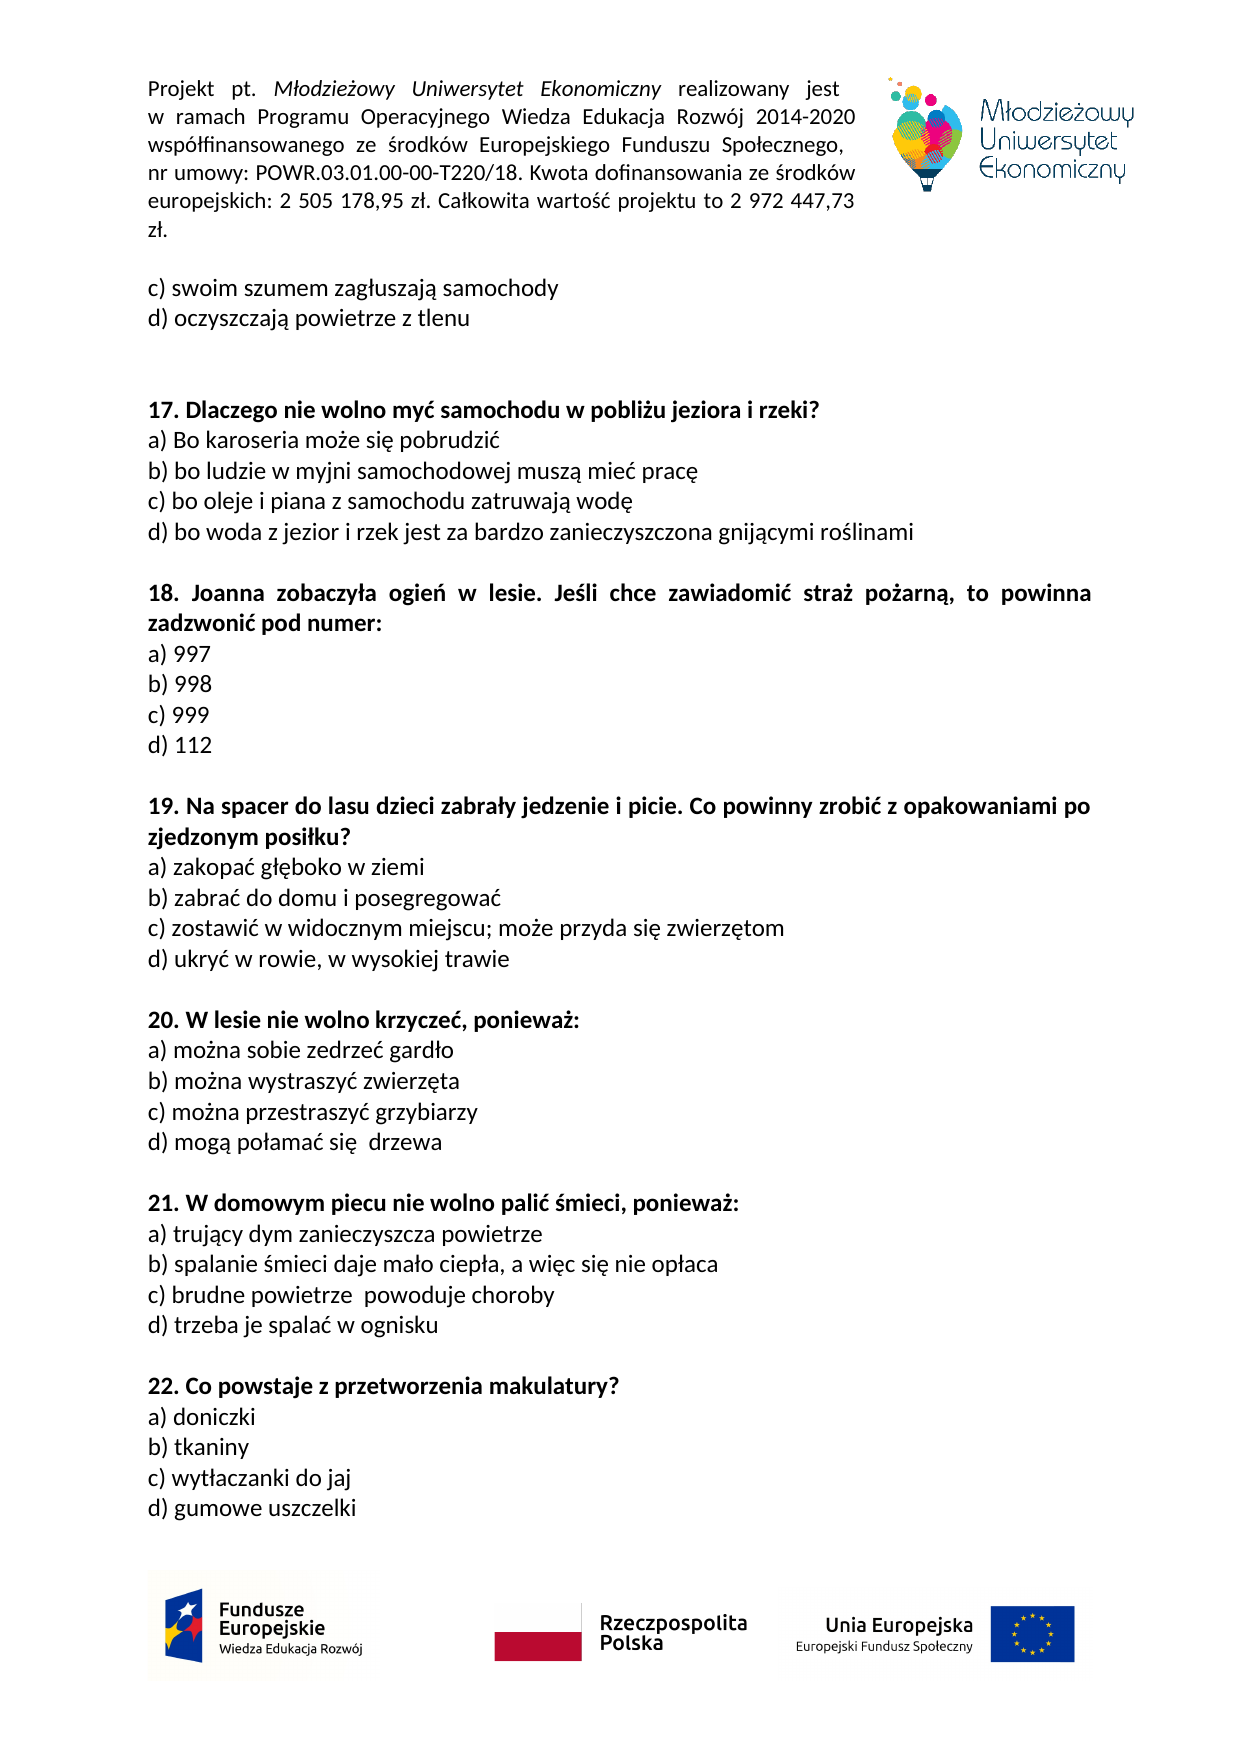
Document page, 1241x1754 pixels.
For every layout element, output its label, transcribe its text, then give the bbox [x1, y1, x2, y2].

text a) można sobie zedrzeć gardło [148, 1035, 1093, 1065]
text d) oczyszczają powietrze z tlenu [148, 302, 1093, 333]
text d) ukryć w rowie, w wysokiej trawie [148, 943, 1093, 974]
text 22. Co powstaje z przetworzenia makulatury? [148, 1370, 1093, 1401]
text c) wytłaczanki do jaj [148, 1462, 1093, 1492]
picture [884, 75, 1138, 194]
text 19. Na spacer do lasu dzieci zabrały jedzenie i picie. Co powinny zrobić z opakowaniami po zjedzonym posiłku? [148, 791, 1093, 852]
text d) bo woda z jezior i rzek jest za bardzo zanieczyszczona gnijącymi roślinami [148, 516, 1093, 546]
text a) doniczki [148, 1401, 1093, 1431]
text d) 112 [148, 729, 1093, 760]
text 17. Dlaczego nie wolno myć samochodu w pobliżu jeziora i rzeki? [148, 394, 1093, 424]
text d) gumowe uszczelki [148, 1492, 1093, 1523]
text a) Bo karoseria może się pobrudzić [148, 424, 1093, 455]
text b) 998 [148, 668, 1093, 699]
text b) bo ludzie w myjni samochodowej muszą mieć pracę [148, 455, 1093, 485]
text c) bo oleje i piana z samochodu zatruwają wodę [148, 485, 1093, 516]
text a) 997 [148, 638, 1093, 668]
text b) zabrać do domu i posegregować [148, 882, 1093, 913]
picture [147, 1570, 380, 1681]
text b) można wystraszyć zwierzęta [148, 1065, 1093, 1096]
text c) można przestraszyć grzybiarzy [148, 1096, 1093, 1126]
text d) trzeba je spalać w ognisku [148, 1309, 1093, 1340]
text c) brudne powietrze powoduje choroby [148, 1279, 1093, 1309]
text a) zakopać głęboko w ziemi [148, 852, 1093, 882]
text c) swoim szumem zagłuszają samochody [148, 272, 1093, 302]
text d) mogą połamać się drzewa [148, 1126, 1093, 1157]
text c) zostawić w widocznym miejscu; może przyda się zwierzętom [148, 913, 1093, 943]
picture [778, 1587, 1093, 1681]
text b) spalanie śmieci daje mało ciepła, a więc się nie opłaca [148, 1248, 1093, 1279]
text 20. W lesie nie wolno krzyczeć, ponieważ: [148, 1004, 1093, 1035]
text 21. W domowym piecu nie wolno palić śmieci, ponieważ: [148, 1187, 1093, 1218]
text c) 999 [148, 699, 1093, 729]
text b) tkaniny [148, 1431, 1093, 1462]
text a) trujący dym zanieczyszcza powietrze [148, 1218, 1093, 1248]
picture [475, 1583, 766, 1681]
text 18. Joanna zobaczyła ogień w lesie. Jeśli chce zawiadomić straż pożarną, to powinna zadzwonić pod numer: [148, 577, 1093, 638]
